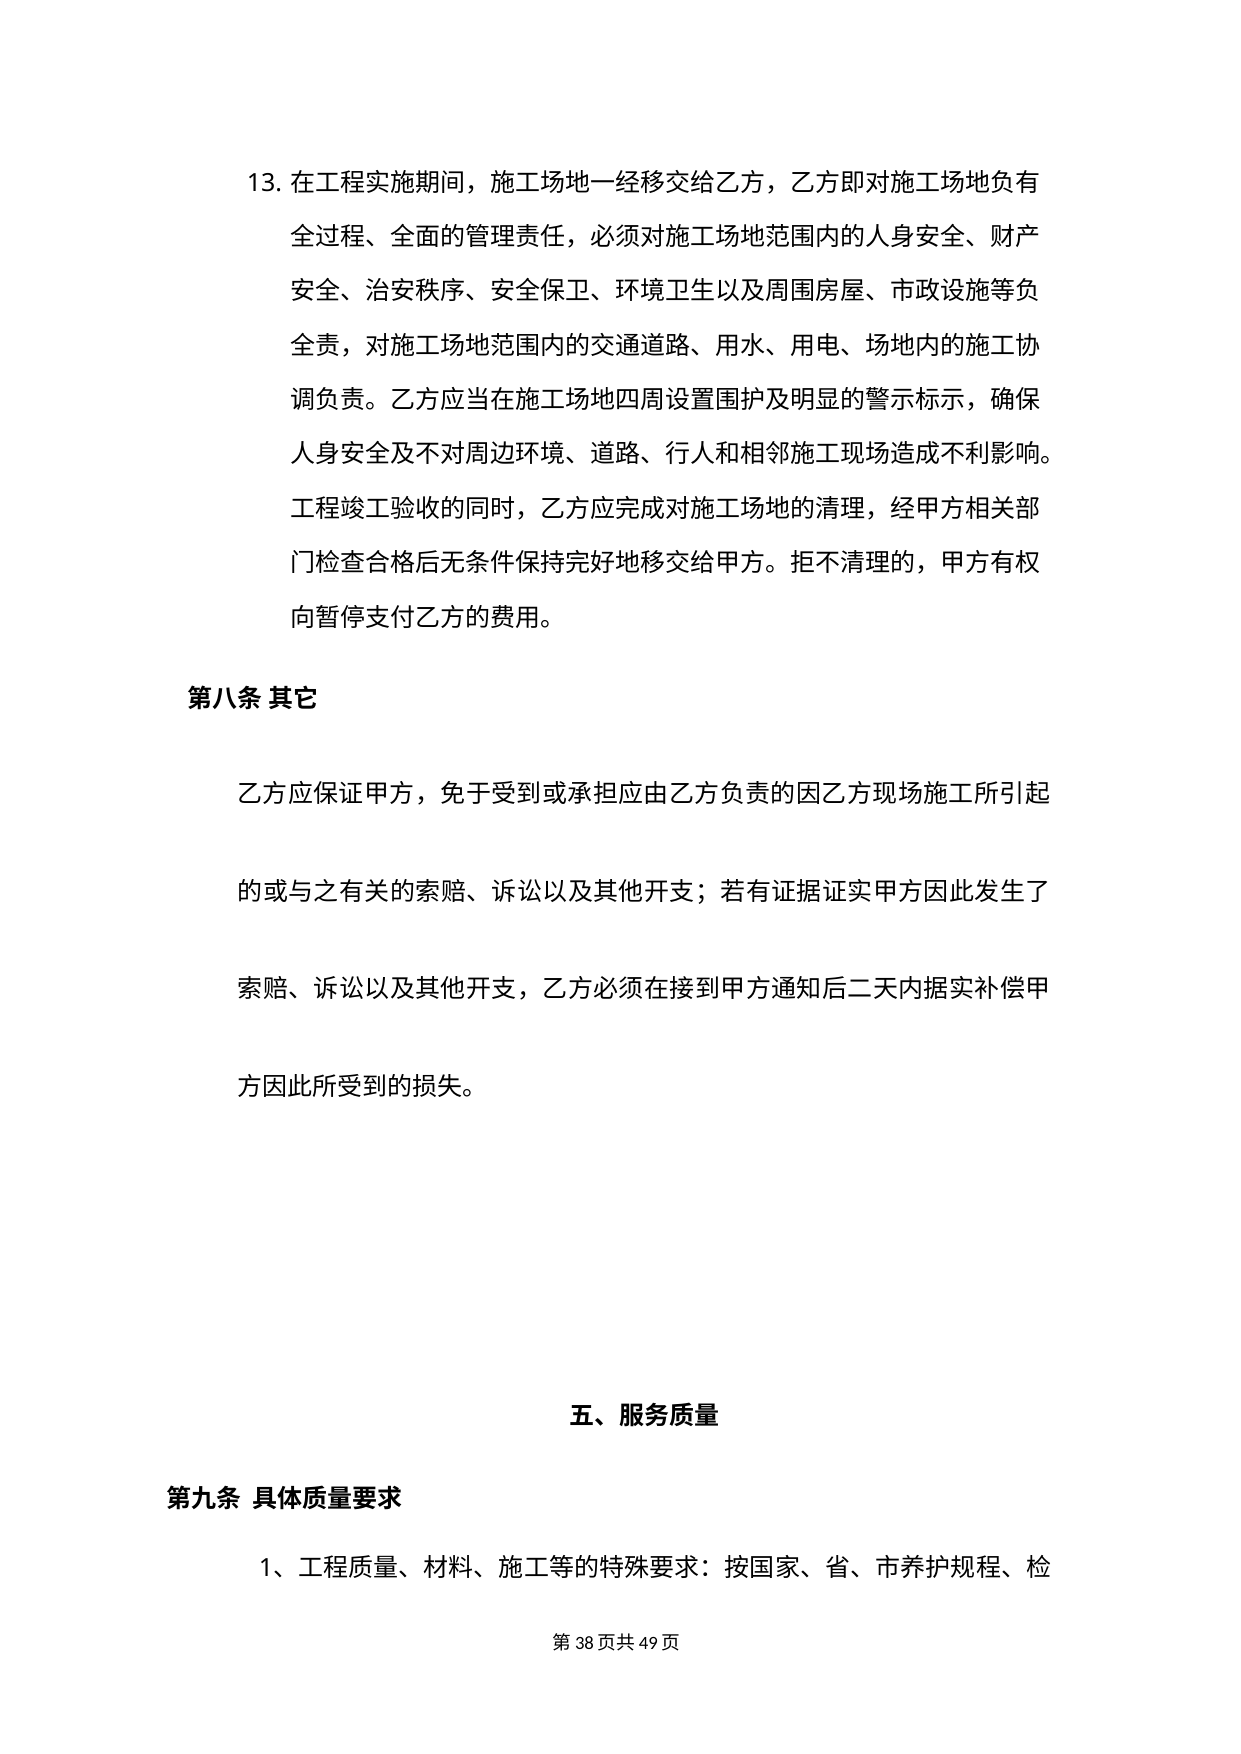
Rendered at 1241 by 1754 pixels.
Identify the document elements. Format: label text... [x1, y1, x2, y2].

text 第八条 其它 [187, 664, 1053, 729]
text 五、服务质量 [235, 1381, 1053, 1446]
text 乙方应保证甲方，免于受到或承担应由乙方负责的因乙方现场施工所引起的或与之有关的索赔、诉讼以及其他开支；若有证据证实甲方因此发生了索赔、诉讼以及其他开支，乙方必须在接到甲方通知后二天内据实补偿甲方因此所受到的损失。 [187, 759, 1053, 1117]
text 第九条 具体质量要求 [140, 1464, 1053, 1529]
list 在工程实施期间，施工场地一经移交给乙方，乙方即对施工场地负有全过程、全面的管理责任，必须对施工场地范围内的人身安全、财产安全、治安秩序、安全保卫、环境卫生以及周围房屋、市政设施等负全责，对施工场地范围内的交通道路、用水、用电、场地内的施工协调负责。乙方应当在施工场地四周设置围护及明显的警示标示，确保人身安全及不对周边环境、道路、行人和相邻施工现场造成不利影响。工程竣工验收的同时，乙方应完成对施工场地的清理，经甲方相关部门检查合格后无条件保持完好地移交给甲方。拒不清理的，甲方有权向暂停支付乙方的费用。 [247, 162, 1053, 633]
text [246, 1547, 1053, 1583]
